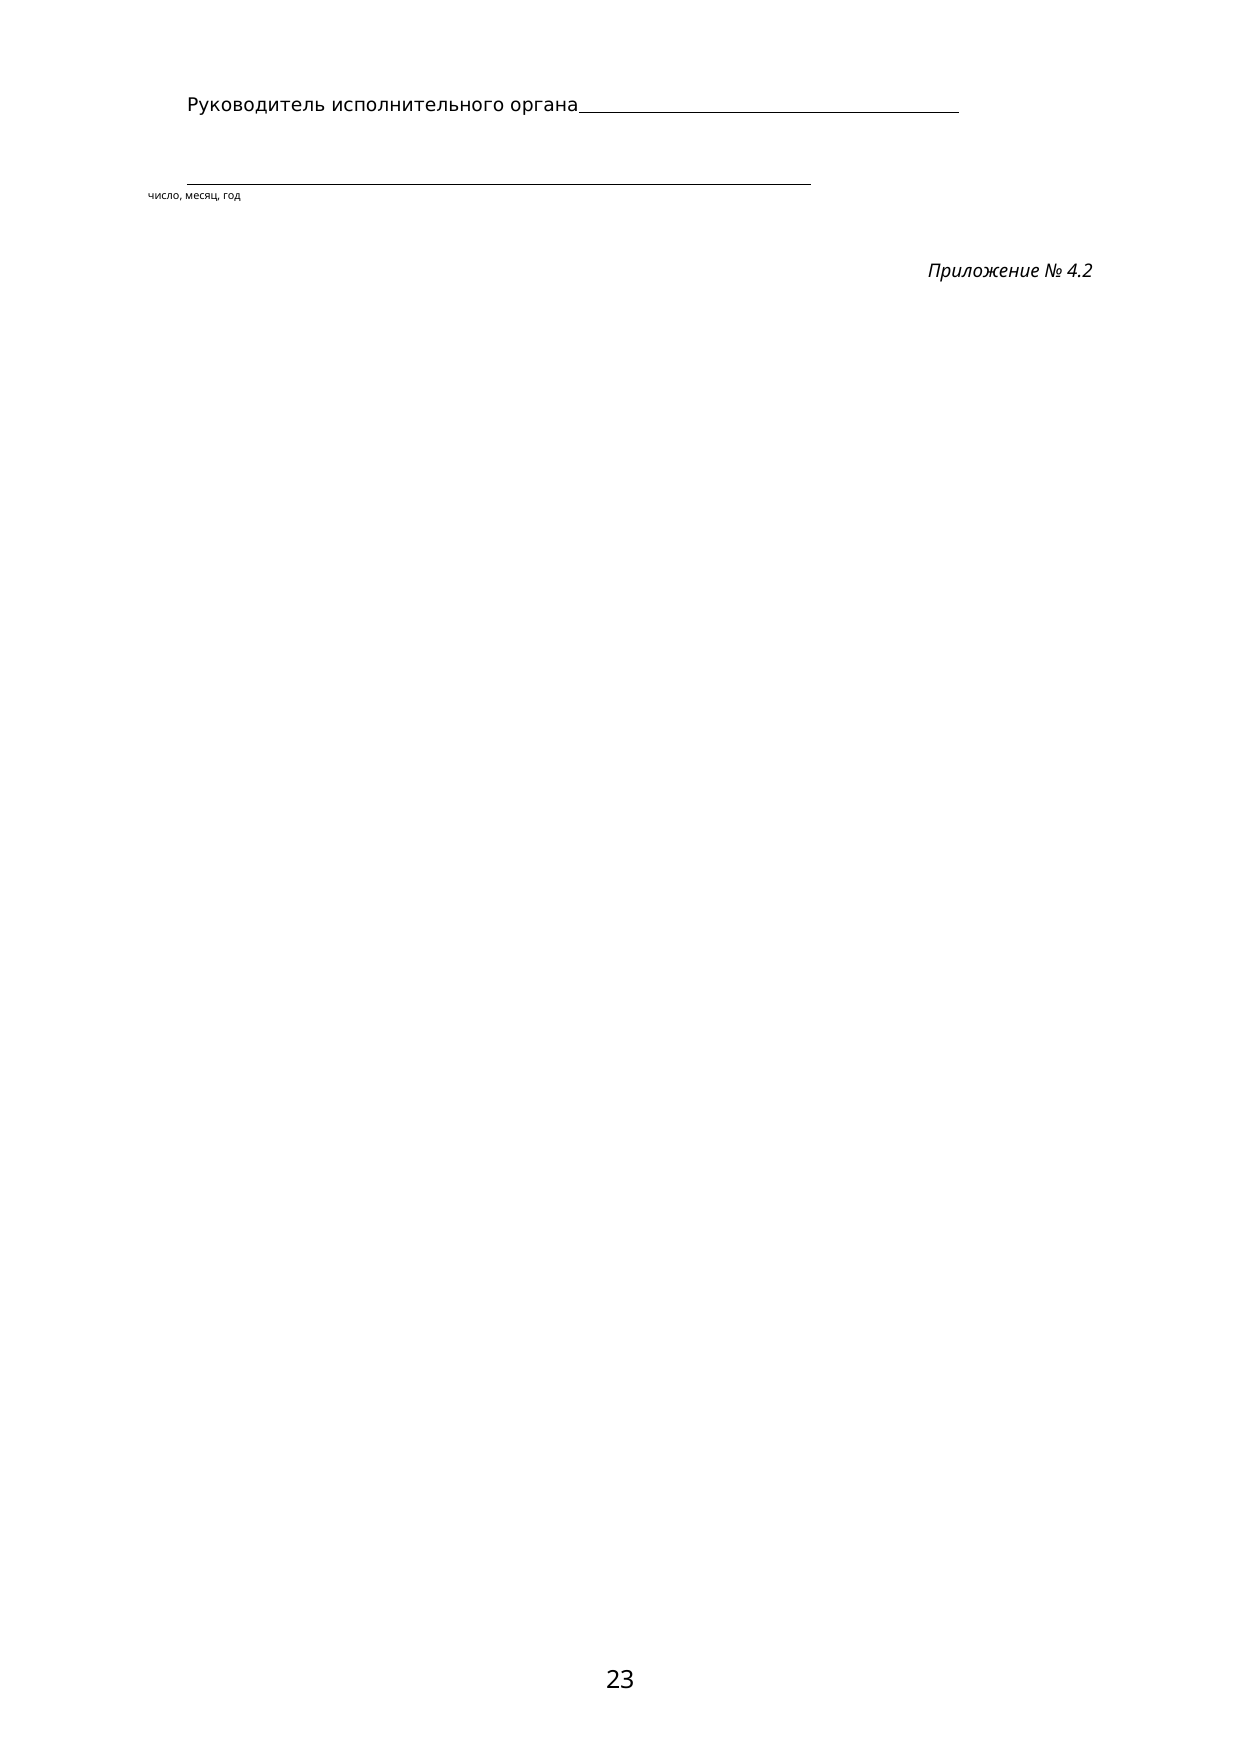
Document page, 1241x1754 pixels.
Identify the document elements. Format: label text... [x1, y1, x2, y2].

text Руководитель исполнительного органа [148, 94, 1092, 116]
text Приложение № 4.2 [148, 257, 1092, 283]
text число, месяц, год [148, 188, 1092, 213]
